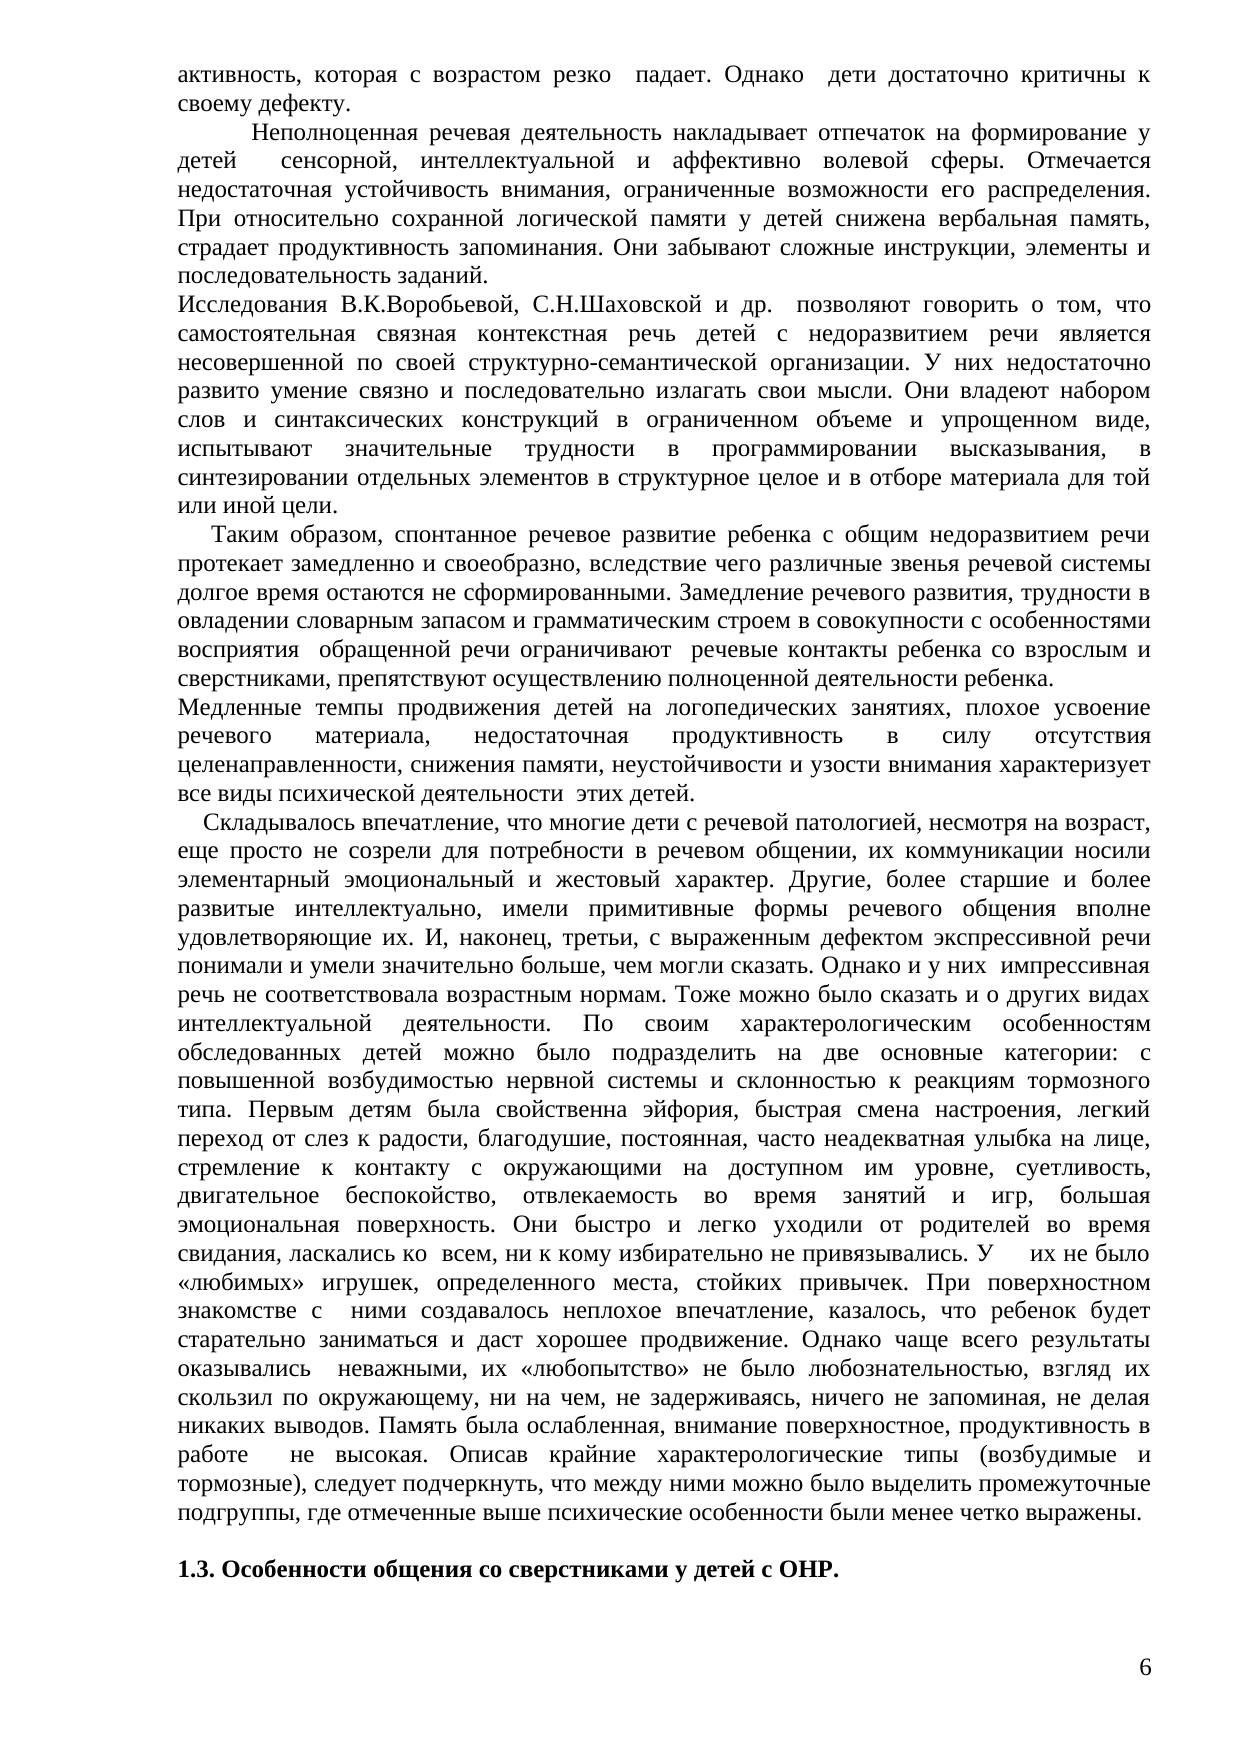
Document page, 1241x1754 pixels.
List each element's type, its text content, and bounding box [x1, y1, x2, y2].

text 1.3. Особенности общения со сверстниками у детей с ОНР. [177, 1554, 1152, 1583]
text Медленные темпы продвижения детей на логопедических занятиях, плохое усвоение речевого материала, недостаточная продуктивность в силу отсутствия целенаправленности, снижения памяти, неустойчивости и узости внимания характеризует все виды психической деятельности этих детей. [177, 692, 1152, 807]
text Исследования В.К.Воробьевой, С.Н.Шаховской и др. позволяют говорить о том, что самостоятельная связная контекстная речь детей с недоразвитием речи является несовершенной по своей структурно-семантической организации. У них недостаточно развито умение связно и последовательно излагать свои мысли. Они владеют набором слов и синтаксических конструкций в ограниченном объеме и упрощенном виде, испытывают значительные трудности в программировании высказывания, в синтезировании отдельных элементов в структурное целое и в отборе материала для той или иной цели. [177, 289, 1152, 519]
text Таким образом, спонтанное речевое развитие ребенка с общим недоразвитием речи протекает замедленно и своеобразно, вследствие чего различные звенья речевой системы долгое время остаются не сформированными. Замедление речевого развития, трудности в овладении словарным запасом и грамматическим строем в совокупности с особенностями восприятия обращенной речи ограничивают речевые контакты ребенка со взрослым и сверстниками, препятствуют осуществлению полноценной деятельности ребенка. [177, 519, 1152, 692]
text Складывалось впечатление, что многие дети с речевой патологией, несмотря на возраст, еще просто не созрели для потребности в речевом общении, их коммуникации носили элементарный эмоциональный и жестовый характер. Другие, более старшие и более развитые интеллектуально, имели примитивные формы речевого общения вполне удовлетворяющие их. И, наконец, третьи, с выраженным дефектом экспрессивной речи понимали и умели значительно больше, чем могли сказать. Однако и у них импрессивная речь не соответствовала возрастным нормам. Тоже можно было сказать и о других видах интеллектуальной деятельности. По своим характерологическим особенностям обследованных детей можно было подразделить на две основные категории: с повышенной возбудимостью нервной системы и склонностью к реакциям тормозного типа. Первым детям была свойственна эйфория, быстрая смена настроения, легкий переход от слез к радости, благодушие, постоянная, часто неадекватная улыбка на лице, стремление к контакту с окружающими на доступном им уровне, суетливость, двигательное беспокойство, отвлекаемость во время занятий и игр, большая эмоциональная поверхность. Они быстро и легко уходили от родителей во время свидания, ласкались ко всем, ни к кому избирательно не привязывались. У их не было «любимых» игрушек, определенного места, стойких привычек. При поверхностном знакомстве с ними создавалось неплохое впечатление, казалось, что ребенок будет старательно заниматься и даст хорошее продвижение. Однако чаще всего результаты оказывались неважными, их «любопытство» не было любознательностью, взгляд их скользил по окружающему, ни на чем, не задерживаясь, ничего не запоминая, не делая никаких выводов. Память была ослабленная, внимание поверхностное, продуктивность в работе не высокая. Описав крайние характерологические типы (возбудимые и тормозные), следует подчеркнуть, что между ними можно было выделить промежуточные подгруппы, где отмеченные выше психические особенности были менее четко выражены. [177, 807, 1152, 1525]
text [177, 59, 1152, 117]
text Неполноценная речевая деятельность накладывает отпечаток на формирование у детей сенсорной, интеллектуальной и аффективно волевой сферы. Отмечается недостаточная устойчивость внимания, ограниченные возможности его распределения. При относительно сохранной логической памяти у детей снижена вербальная память, страдает продуктивность запоминания. Они забывают сложные инструкции, элементы и последовательность заданий. [177, 117, 1152, 289]
